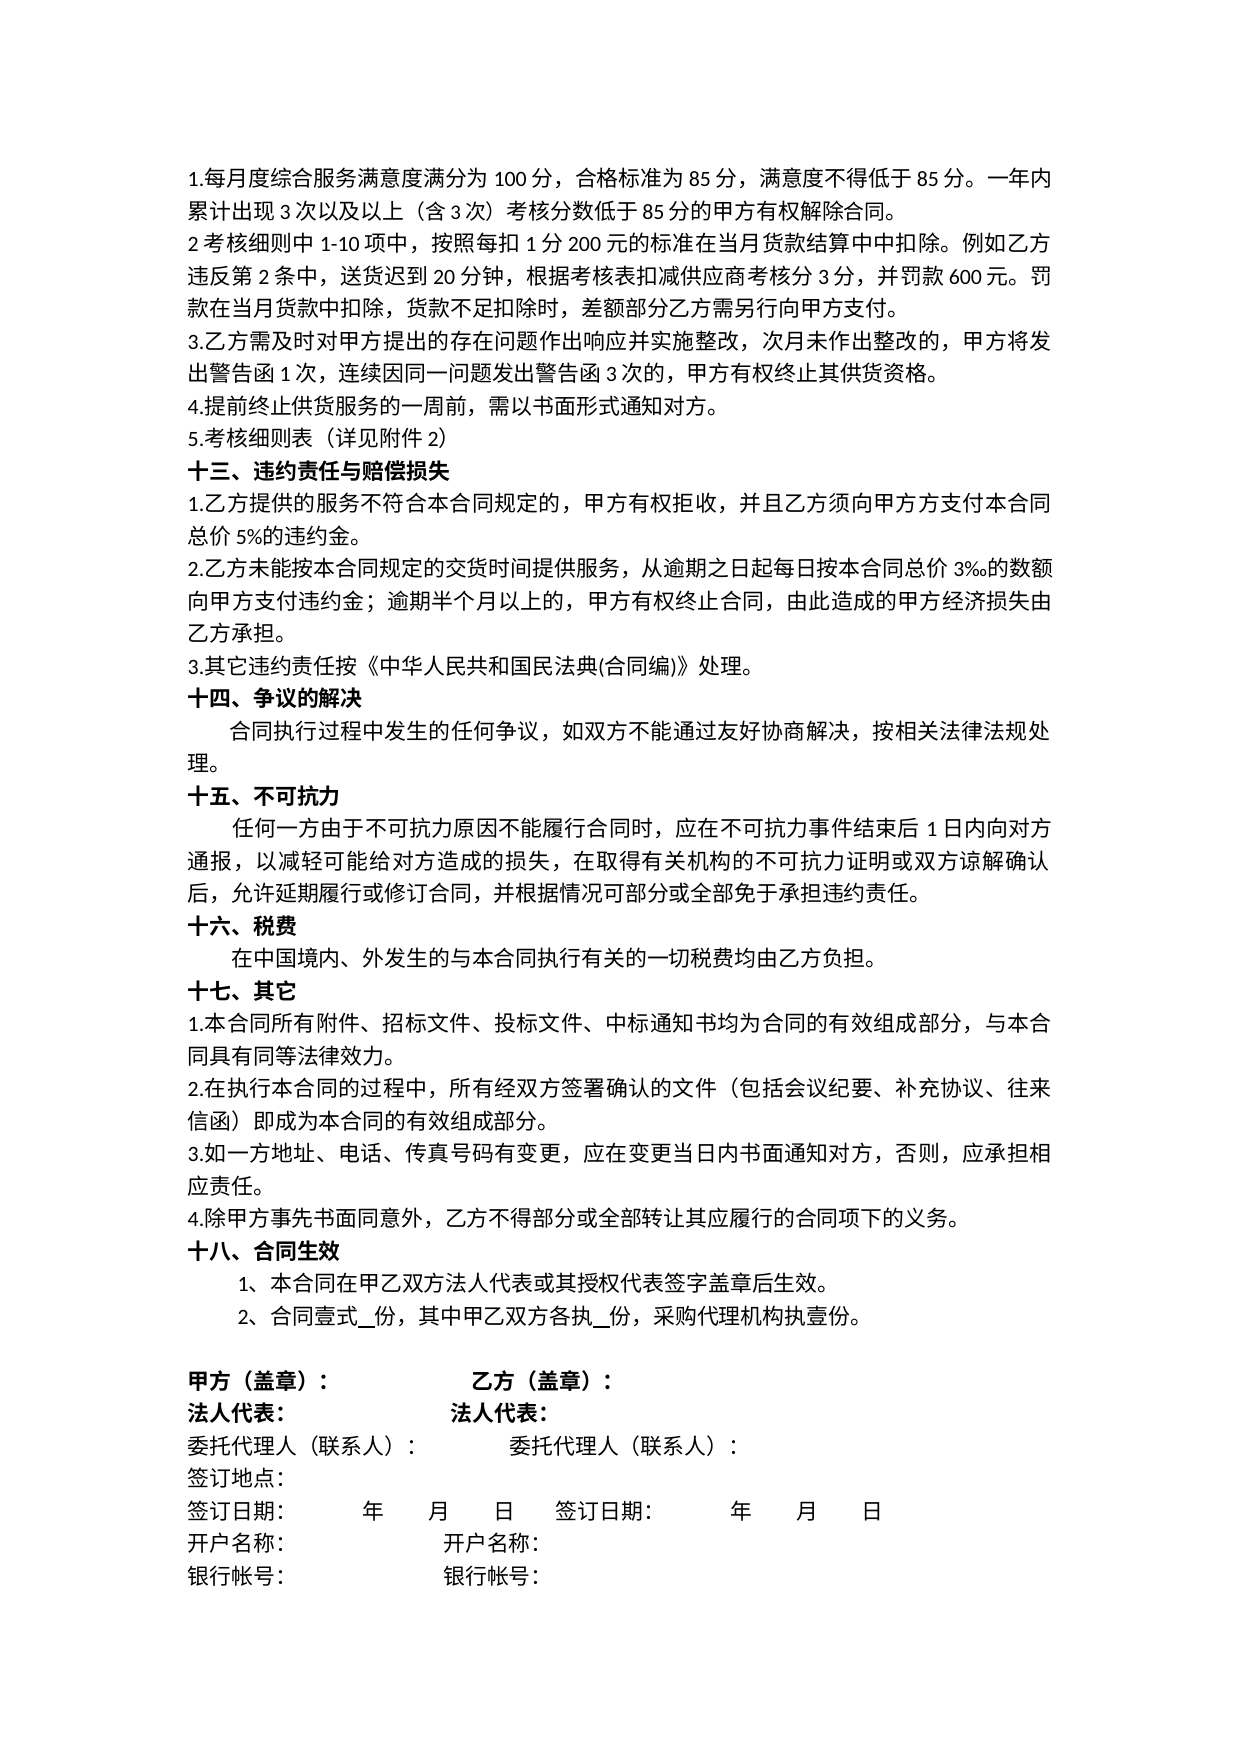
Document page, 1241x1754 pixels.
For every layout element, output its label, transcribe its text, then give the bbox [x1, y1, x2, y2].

text 签订日期： 年 月 日 签订日期： 年 月 日 [187, 1494, 1053, 1527]
text 3.乙方需及时对甲方提出的存在问题作出响应并实施整改，次月未作出整改的，甲方将发出警告函1次，连续因同一问题发出警告函3次的，甲方有权终止其供货资格。 [187, 324, 1053, 389]
text 2.乙方未能按本合同规定的交货时间提供服务，从逾期之日起每日按本合同总价3‰的数额向甲方支付违约金；逾期半个月以上的，甲方有权终止合同，由此造成的甲方经济损失由乙方承担。 [187, 552, 1053, 649]
text 2考核细则中1-10项中，按照每扣1分200元的标准在当月货款结算中中扣除。例如乙方违反第2条中，送货迟到20分钟，根据考核表扣减供应商考核分3分，并罚款600元。罚款在当月货款中扣除，货款不足扣除时，差额部分乙方需另行向甲方支付。 [187, 227, 1053, 324]
text 1.每月度综合服务满意度满分为100分，合格标准为85分，满意度不得低于85分。一年内累计出现3次以及以上（含3次）考核分数低于85分的甲方有权解除合同。 [187, 162, 1053, 227]
text 1.本合同所有附件、招标文件、投标文件、中标通知书均为合同的有效组成部分，与本合同具有同等法律效力。 [187, 1007, 1053, 1072]
text 1、本合同在甲乙双方法人代表或其授权代表签字盖章后生效。 [187, 1267, 1053, 1299]
text 1.乙方提供的服务不符合本合同规定的，甲方有权拒收，并且乙方须向甲方方支付本合同总价5%的违约金。 [187, 487, 1053, 552]
text 在中国境内、外发生的与本合同执行有关的一切税费均由乙方负担。 [187, 942, 1053, 974]
text 开户名称： 开户名称： [187, 1527, 1053, 1559]
text 4.提前终止供货服务的一周前，需以书面形式通知对方。 [187, 389, 1053, 422]
text 银行帐号： 银行帐号： [187, 1559, 1053, 1592]
text 甲方（盖章）： 乙方（盖章）： [187, 1364, 1053, 1397]
text 十五、不可抗力 [187, 779, 1053, 812]
text 法人代表： 法人代表： [187, 1397, 1053, 1429]
text 2.在执行本合同的过程中，所有经双方签署确认的文件（包括会议纪要、补充协议、往来信函）即成为本合同的有效组成部分。 [187, 1072, 1053, 1137]
text 3.如一方地址、电话、传真号码有变更，应在变更当日内书面通知对方，否则，应承担相应责任。 [187, 1137, 1053, 1202]
text 2、合同壹式 份，其中甲乙双方各执 份，采购代理机构执壹份。 [187, 1299, 1053, 1332]
text 十八、合同生效 [187, 1234, 1053, 1267]
text 十六、税费 [187, 909, 1053, 942]
text 十四、争议的解决 [187, 682, 1053, 714]
text 4.除甲方事先书面同意外，乙方不得部分或全部转让其应履行的合同项下的义务。 [187, 1202, 1053, 1234]
text 十三、违约责任与赔偿损失 [187, 454, 1053, 487]
text 5.考核细则表（详见附件2） [187, 422, 1053, 454]
text 3.其它违约责任按《中华人民共和国民法典(合同编)》处理。 [187, 649, 1053, 682]
text 任何一方由于不可抗力原因不能履行合同时，应在不可抗力事件结束后1日内向对方通报，以减轻可能给对方造成的损失，在取得有关机构的不可抗力证明或双方谅解确认后，允许延期履行或修订合同，并根据情况可部分或全部免于承担违约责任。 [187, 812, 1053, 909]
text 委托代理人（联系人）： 委托代理人（联系人）： [187, 1429, 1053, 1462]
text 签订地点： [187, 1462, 1053, 1494]
text 十七、其它 [187, 974, 1053, 1007]
text 合同执行过程中发生的任何争议，如双方不能通过友好协商解决，按相关法律法规处理。 [187, 714, 1053, 779]
